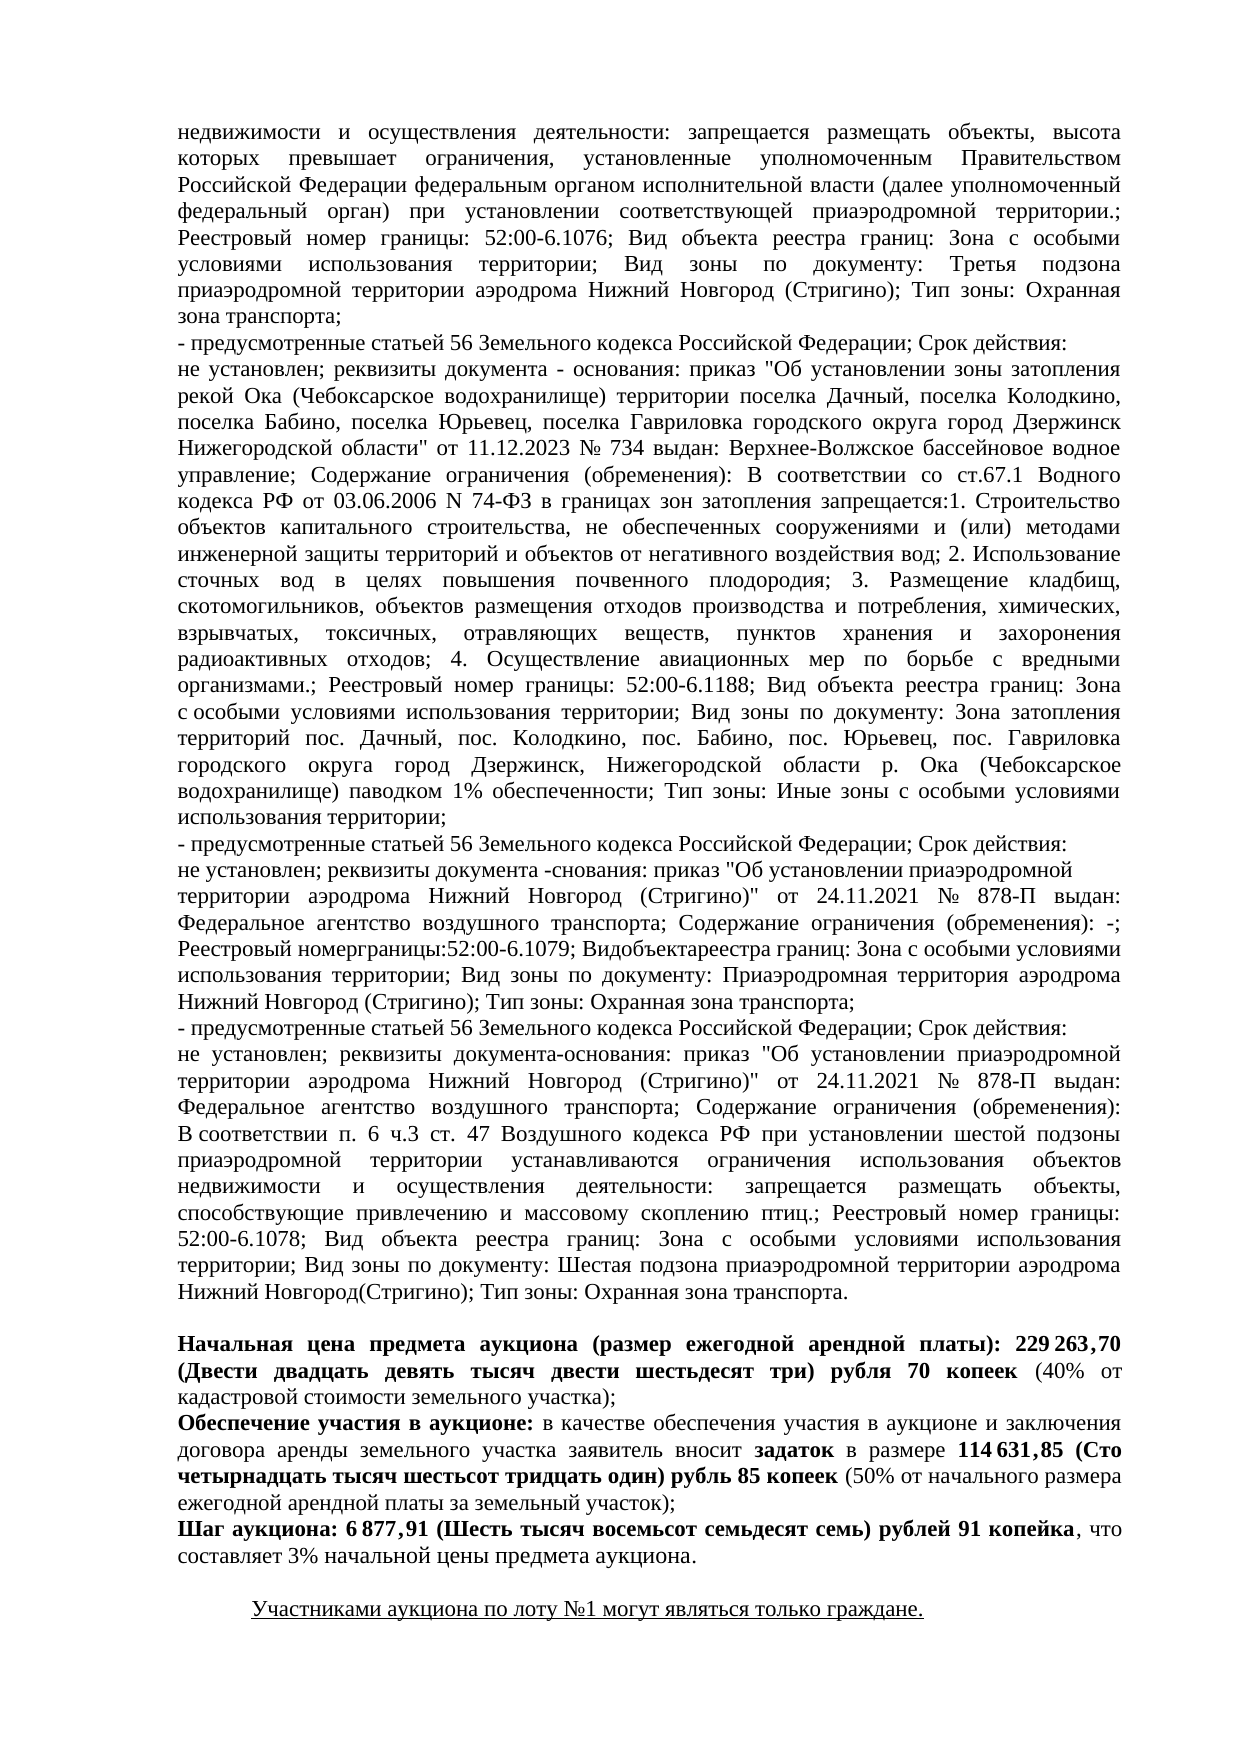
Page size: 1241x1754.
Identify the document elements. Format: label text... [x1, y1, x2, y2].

text - предусмотренные статьей 56 Земельного кодекса Российской Федерации; Срок действия: [177, 830, 1122, 856]
text - предусмотренные статьей 56 Земельного кодекса Российской Федерации; Срок действия: [177, 329, 1122, 355]
text не установлен; реквизиты документа -снования: приказ "Об установлении приаэродромной [177, 856, 1122, 882]
text не установлен; реквизиты документа - основания: приказ "Об установлении зоны затопления рекой Ока (Чебоксарское водохранилище) территории поселка Дачный, поселка Колодкино, поселка Бабино, поселка Юрьевец, поселка Гавриловка городского округа город Дзержинск Нижегородской области" от 11.12.2023 № 734 выдан: Верхнее-Волжское бассейновое водное управление; Содержание ограничения (обременения): В соответствии со ст.67.1 Водного кодекса РФ от 03.06.2006 N 74-ФЗ в границах зон затопления запрещается:1. Строительство объектов капитального строительства, не обеспеченных сооружениями и (или) методами инженерной защиты территорий и объектов от негативного воздействия вод; 2. Использование сточных вод в целях повышения почвенного плодородия; 3. Размещение кладбищ, скотомогильников, объектов размещения отходов производства и потребления, химических, взрывчатых, токсичных, отравляющих веществ, пунктов хранения и захоронения радиоактивных отходов; 4. Осуществление авиационных мер по борьбе с вредными организмами.; Реестровый номер границы: 52:00-6.1188; Вид объекта реестра границ: Зона с особыми условиями использования территории; Вид зоны по документу: Зона затопления территорий пос. Дачный, пос. Колодкино, пос. Бабино, пос. Юрьевец, пос. Гавриловка городского округа город Дзержинск, Нижегородской области р. Ока (Чебоксарское водохранилище) паводком 1% обеспеченности; Тип зоны: Иные зоны с особыми условиями использования территории; [177, 355, 1122, 830]
text - предусмотренные статьей 56 Земельного кодекса Российской Федерации; Срок действия: [177, 1014, 1122, 1041]
text территории аэродрома Нижний Новгород (Стригино)" от 24.11.2021 № 878-П выдан: Федеральное агентство воздушного транспорта; Содержание ограничения (обременения): -; Реестровый номерграницы:52:00-6.1079; Видобъектареестра границ: Зона с особыми условиями использования территории; Вид зоны по документу: Приаэродромная территория аэродрома Нижний Новгород (Стригино); Тип зоны: Охранная зона транспорта; [177, 882, 1122, 1014]
text не установлен; реквизиты документа-основания: приказ "Об установлении приаэродромной территории аэродрома Нижний Новгород (Стригино)" от 24.11.2021 № 878-П выдан: Федеральное агентство воздушного транспорта; Содержание ограничения (обременения): В соответствии п. 6 ч.3 ст. 47 Воздушного кодекса РФ при установлении шестой подзоны приаэродромной территории устанавливаются ограничения использования объектов недвижимости и осуществления деятельности: запрещается размещать объекты, способствующие привлечению и массовому скоплению птиц.; Реестровый номер границы: 52:00-6.1078; Вид объекта реестра границ: Зона с особыми условиями использования территории; Вид зоны по документу: Шестая подзона приаэродромной территории аэродрома Нижний Новгород(Стригино); Тип зоны: Охранная зона транспорта. [177, 1041, 1122, 1304]
text Шаг аукциона: 6 877 , 91 (Шесть тысяч восемьсот семьдесят семь) рублей 91 копейка, что составляет 3% начальной цены предмета аукциона. [177, 1515, 1122, 1569]
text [177, 118, 1122, 329]
text Участниками аукциона по лоту №1 могут являться только граждане. [177, 1595, 1122, 1622]
text Обеспечение участия в аукционе: в качестве обеспечения участия в аукционе и заключения договора аренды земельного участка заявитель вносит задаток в размере 114 631 , 85 (Сто четырнадцать тысяч шестьсот тридцать один) рубль 85 копеек (50% от начального размера ежегодной арендной платы за земельный участок); [177, 1409, 1122, 1515]
text Начальная цена предмета аукциона (размер ежегодной арендной платы): 229 263 , 70 (Двести двадцать девять тысяч двести шестьдесят три) рубля 70 копеек (40% от кадастровой стоимости земельного участка); [177, 1330, 1122, 1409]
